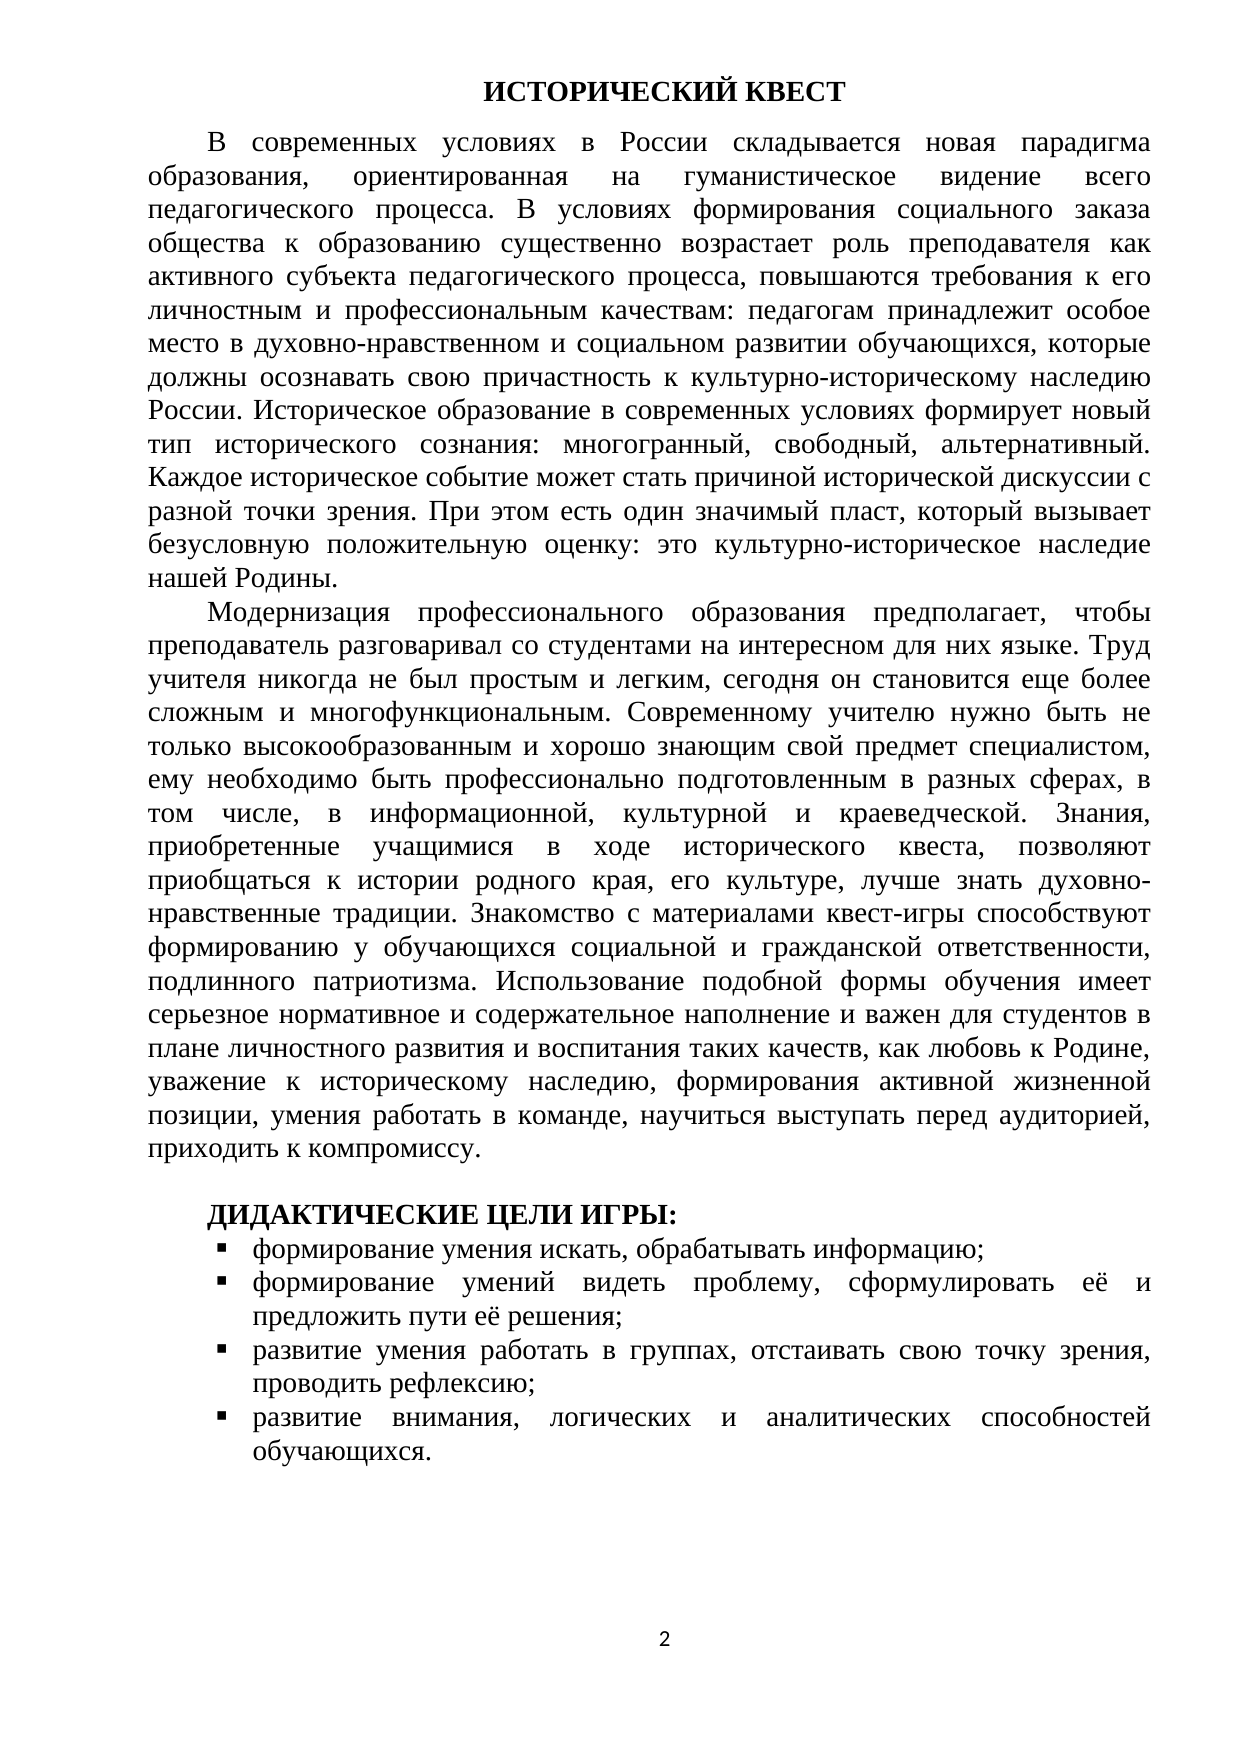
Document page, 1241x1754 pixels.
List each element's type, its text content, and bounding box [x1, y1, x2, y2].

text ИСТОРИЧЕСКИЙ КВЕСТ [177, 74, 1152, 107]
list формирование умений видеть проблему, сформулировать её и предложить пути её решения; [215, 1264, 1152, 1332]
list развитие умения работать в группах, отстаивать свою точку зрения, проводить рефлексию; [215, 1332, 1152, 1399]
text Модернизация профессионального образования предполагает, чтобы преподаватель разговаривал со студентами на интересном для них языке. Труд учителя никогда не был простым и легким, сегодня он становится еще более сложным и многофункциональным. Современному учителю нужно быть не только высокообразованным и хорошо знающим свой предмет специалистом, ему необходимо быть профессионально подготовленным в разных сферах, в том числе, в информационной, культурной и краеведческой. Знания, приобретенные учащимися в ходе исторического квеста, позволяют приобщаться к истории родного края, его культуре, лучше знать духовно-нравственные традиции. Знакомство с материалами квест-игры способствуют формированию у обучающихся социальной и гражданской ответственности, подлинного патриотизма. Использование подобной формы обучения имеет серьезное нормативное и содержательное наполнение и важен для студентов в плане личностного развития и воспитания таких качеств, как любовь к Родине, уважение к историческому наследию, формирования активной жизненной позиции, умения работать в команде, научиться выступать перед аудиторией, приходить к компромиссу. [148, 594, 1152, 1164]
text ДИДАКТИЧЕСКИЕ ЦЕЛИ ИГРЫ: [148, 1197, 1152, 1231]
list развитие внимания, логических и аналитических способностей обучающихся. [215, 1399, 1152, 1466]
list формирование умения искать, обрабатывать информацию; [215, 1231, 1152, 1264]
text В современных условиях в России складывается новая парадигма образования, ориентированная на гуманистическое видение всего педагогического процесса. В условиях формирования социального заказа общества к образованию существенно возрастает роль преподавателя как активного субъекта педагогического процесса, повышаются требования к его личностным и профессиональным качествам: педагогам принадлежит особое место в духовно-нравственном и социальном развитии обучающихся, которые должны осознавать свою причастность к культурно-историческому наследию России. Историческое образование в современных условиях формирует новый тип исторического сознания: многогранный, свободный, альтернативный. Каждое историческое событие может стать причиной исторической дискуссии с разной точки зрения. При этом есть один значимый пласт, который вызывает безусловную положительную оценку: это культурно-историческое наследие нашей Родины. [148, 124, 1152, 594]
